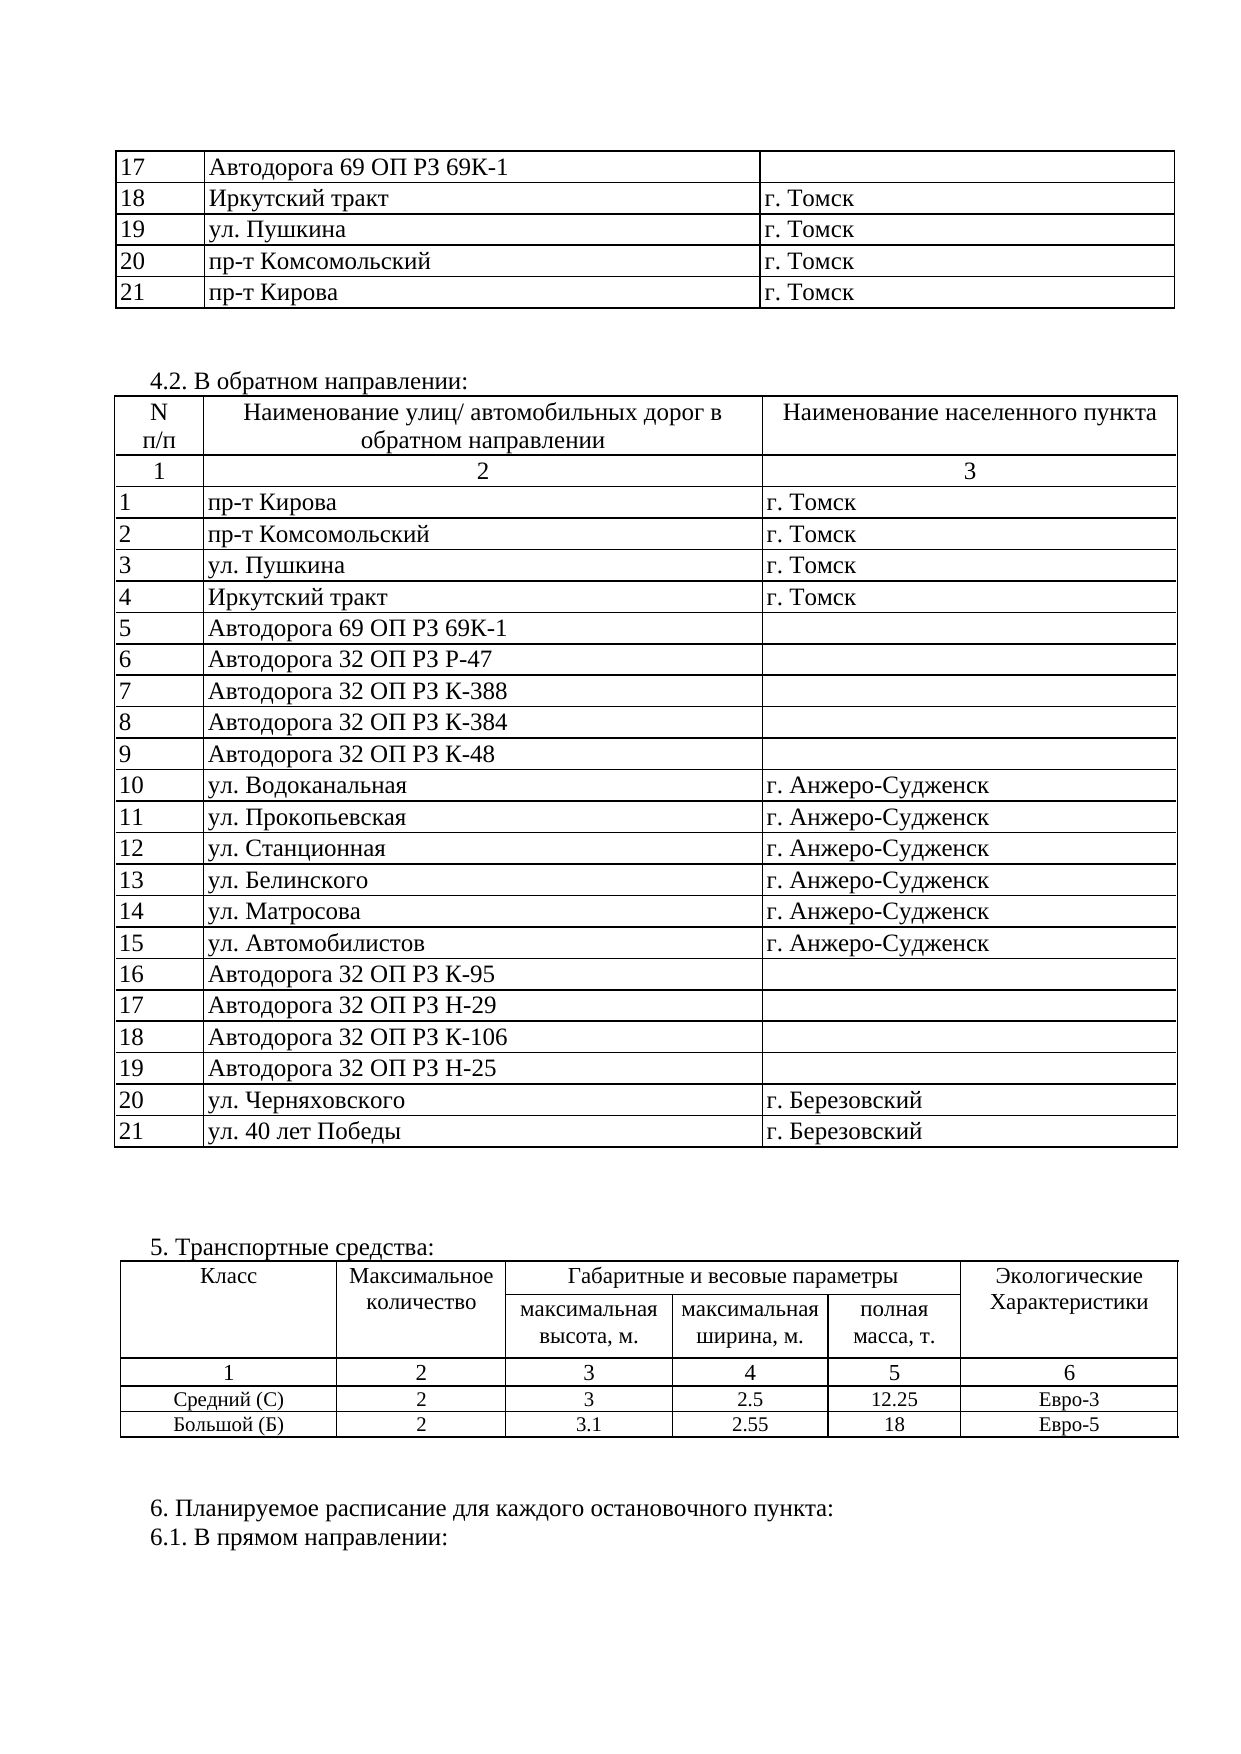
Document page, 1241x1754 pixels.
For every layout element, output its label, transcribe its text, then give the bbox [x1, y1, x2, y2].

table_cell максимальная ширина, м. [673, 1295, 827, 1357]
table_cell пр-т Кирова [205, 277, 759, 307]
text 6.1. В прямом направлении: [150, 1522, 1090, 1550]
table_cell полная масса, т. [829, 1295, 960, 1357]
table_cell ул. Матросова [204, 896, 762, 926]
table_cell г. Томск [763, 486, 1177, 517]
table_cell Автодорога 32 ОП РЗ К-95 [204, 959, 762, 989]
text 4.2. В обратном направлении: [150, 366, 1090, 395]
table_cell ул. Автомобилистов [204, 928, 762, 957]
table_cell 2 [204, 456, 762, 486]
table_cell Автодорога 69 ОП РЗ 69К-1 [204, 613, 762, 643]
table_cell 19 [115, 1053, 203, 1083]
table_cell г. Томск [761, 215, 1174, 244]
table_cell г. Березовский [763, 1083, 1177, 1115]
table_cell г. Анжеро-Судженск [763, 769, 1177, 800]
table_cell ул. Пушкина [205, 215, 759, 244]
table_cell 10 [115, 770, 203, 800]
table_header N п/п [115, 397, 203, 454]
table_cell [763, 1020, 1177, 1052]
table_cell 6 [961, 1359, 1177, 1385]
table_cell [763, 958, 1177, 989]
table_cell 3.1 [506, 1412, 672, 1436]
text 5. Транспортные средства: [150, 1232, 1090, 1260]
table_cell 2 [337, 1387, 505, 1411]
table_cell 18 [115, 1021, 203, 1052]
table_cell 2 [115, 518, 203, 548]
table_cell г. Томск [761, 277, 1174, 307]
table_cell 4 [673, 1359, 827, 1385]
table_cell 1 [121, 1359, 336, 1385]
table_cell [763, 643, 1177, 674]
table_cell 3 [763, 454, 1177, 486]
table_cell 6 [115, 644, 203, 674]
table_cell Автодорога 69 ОП РЗ 69К-1 [205, 152, 759, 181]
table_cell г. Томск [761, 246, 1174, 276]
text 6. Планируемое расписание для каждого остановочного пункта: [150, 1493, 1090, 1522]
table_cell ул. Станционная [204, 833, 762, 863]
table_cell Автодорога 32 ОП РЗ К-48 [204, 739, 762, 769]
table_cell 17 [115, 990, 203, 1020]
table_cell 3 [506, 1359, 672, 1385]
table_cell 14 [115, 896, 203, 926]
table_cell 2.5 [673, 1387, 827, 1411]
table_cell 18 [117, 183, 204, 213]
table_cell 1 [115, 455, 203, 486]
table_cell 7 [115, 675, 203, 706]
table_cell г. Анжеро-Судженск [763, 895, 1177, 926]
table_cell ул. Черняховского [204, 1085, 762, 1115]
table_cell Автодорога 32 ОП РЗ К-388 [204, 676, 762, 706]
table_cell 3 [115, 550, 203, 580]
table_cell пр-т Комсомольский [204, 519, 762, 548]
table_cell г. Томск [761, 183, 1174, 213]
table_cell максимальная высота, м. [506, 1295, 672, 1357]
table_cell г. Томск [763, 549, 1177, 580]
table_cell г. Березовский [763, 1115, 1177, 1146]
table_cell г. Анжеро-Судженск [763, 863, 1177, 894]
table_cell Автодорога 32 ОП РЗ Н-29 [204, 991, 762, 1020]
table_cell Большой (Б) [121, 1412, 336, 1436]
table_cell пр-т Комсомольский [205, 246, 759, 276]
table_cell ул. Прокопьевская [204, 802, 762, 832]
table_cell [763, 1052, 1177, 1083]
table_cell 5 [829, 1359, 960, 1385]
table_cell 19 [117, 215, 204, 244]
table_cell г. Анжеро-Судженск [763, 832, 1177, 863]
table_header Экологические Характеристики [961, 1262, 1177, 1357]
table_cell 2 [337, 1359, 505, 1385]
table_cell Автодорога 32 ОП РЗ К-384 [204, 707, 762, 737]
table_cell [763, 611, 1177, 643]
table_cell ул. Белинского [204, 865, 762, 894]
table_cell Средний (С) [121, 1387, 336, 1411]
table_cell [761, 152, 1174, 181]
table_cell Автодорога 32 ОП РЗ Р-47 [204, 645, 762, 674]
table_header Класс [121, 1262, 336, 1357]
table_cell г. Анжеро-Судженск [763, 926, 1177, 957]
table_cell 2.55 [673, 1412, 827, 1436]
table_cell г. Анжеро-Судженск [763, 800, 1177, 832]
table_cell 16 [115, 959, 203, 989]
table_cell 8 [115, 707, 203, 737]
table_cell 5 [115, 613, 203, 643]
table_cell [763, 706, 1177, 737]
table_cell г. Томск [763, 517, 1177, 548]
table_header Наименование улиц/ автомобильных дорог в обратном направлении [204, 397, 762, 454]
table_cell ул. 40 лет Победы [204, 1116, 762, 1146]
table_cell 13 [115, 864, 203, 894]
table_header Габаритные и весовые параметры [506, 1262, 960, 1294]
table_cell 18 [829, 1412, 960, 1436]
table_cell 17 [117, 152, 204, 181]
table_cell Иркутский тракт [205, 183, 759, 213]
table_cell 11 [115, 801, 203, 832]
table_cell [763, 737, 1177, 769]
table_cell 12 [115, 833, 203, 863]
table_header Наименование населенного пункта [763, 397, 1177, 454]
table_cell 1 [115, 487, 203, 517]
table_cell [763, 674, 1177, 706]
table_cell Автодорога 32 ОП РЗ К-106 [204, 1022, 762, 1052]
table_cell Иркутский тракт [204, 582, 762, 611]
table_cell пр-т Кирова [204, 487, 762, 517]
table_cell 21 [117, 277, 204, 307]
table_cell ул. Пушкина [204, 550, 762, 580]
table_cell Евро-5 [961, 1412, 1177, 1436]
table_cell ул. Водоканальная [204, 770, 762, 800]
table_cell 20 [115, 1084, 203, 1115]
table_cell 4 [115, 581, 203, 611]
table_cell Евро-3 [961, 1387, 1177, 1411]
table_cell 2 [337, 1412, 505, 1436]
table_cell 15 [115, 927, 203, 957]
table_cell [763, 989, 1177, 1020]
table_cell г. Томск [763, 580, 1177, 611]
table_cell Автодорога 32 ОП РЗ Н-25 [204, 1053, 762, 1083]
table_cell 12.25 [829, 1387, 960, 1411]
table_header Максимальное количество [337, 1262, 505, 1357]
table_cell 20 [117, 246, 204, 276]
table_cell 9 [115, 738, 203, 769]
table_cell 3 [506, 1387, 672, 1411]
table_cell 21 [115, 1116, 203, 1146]
